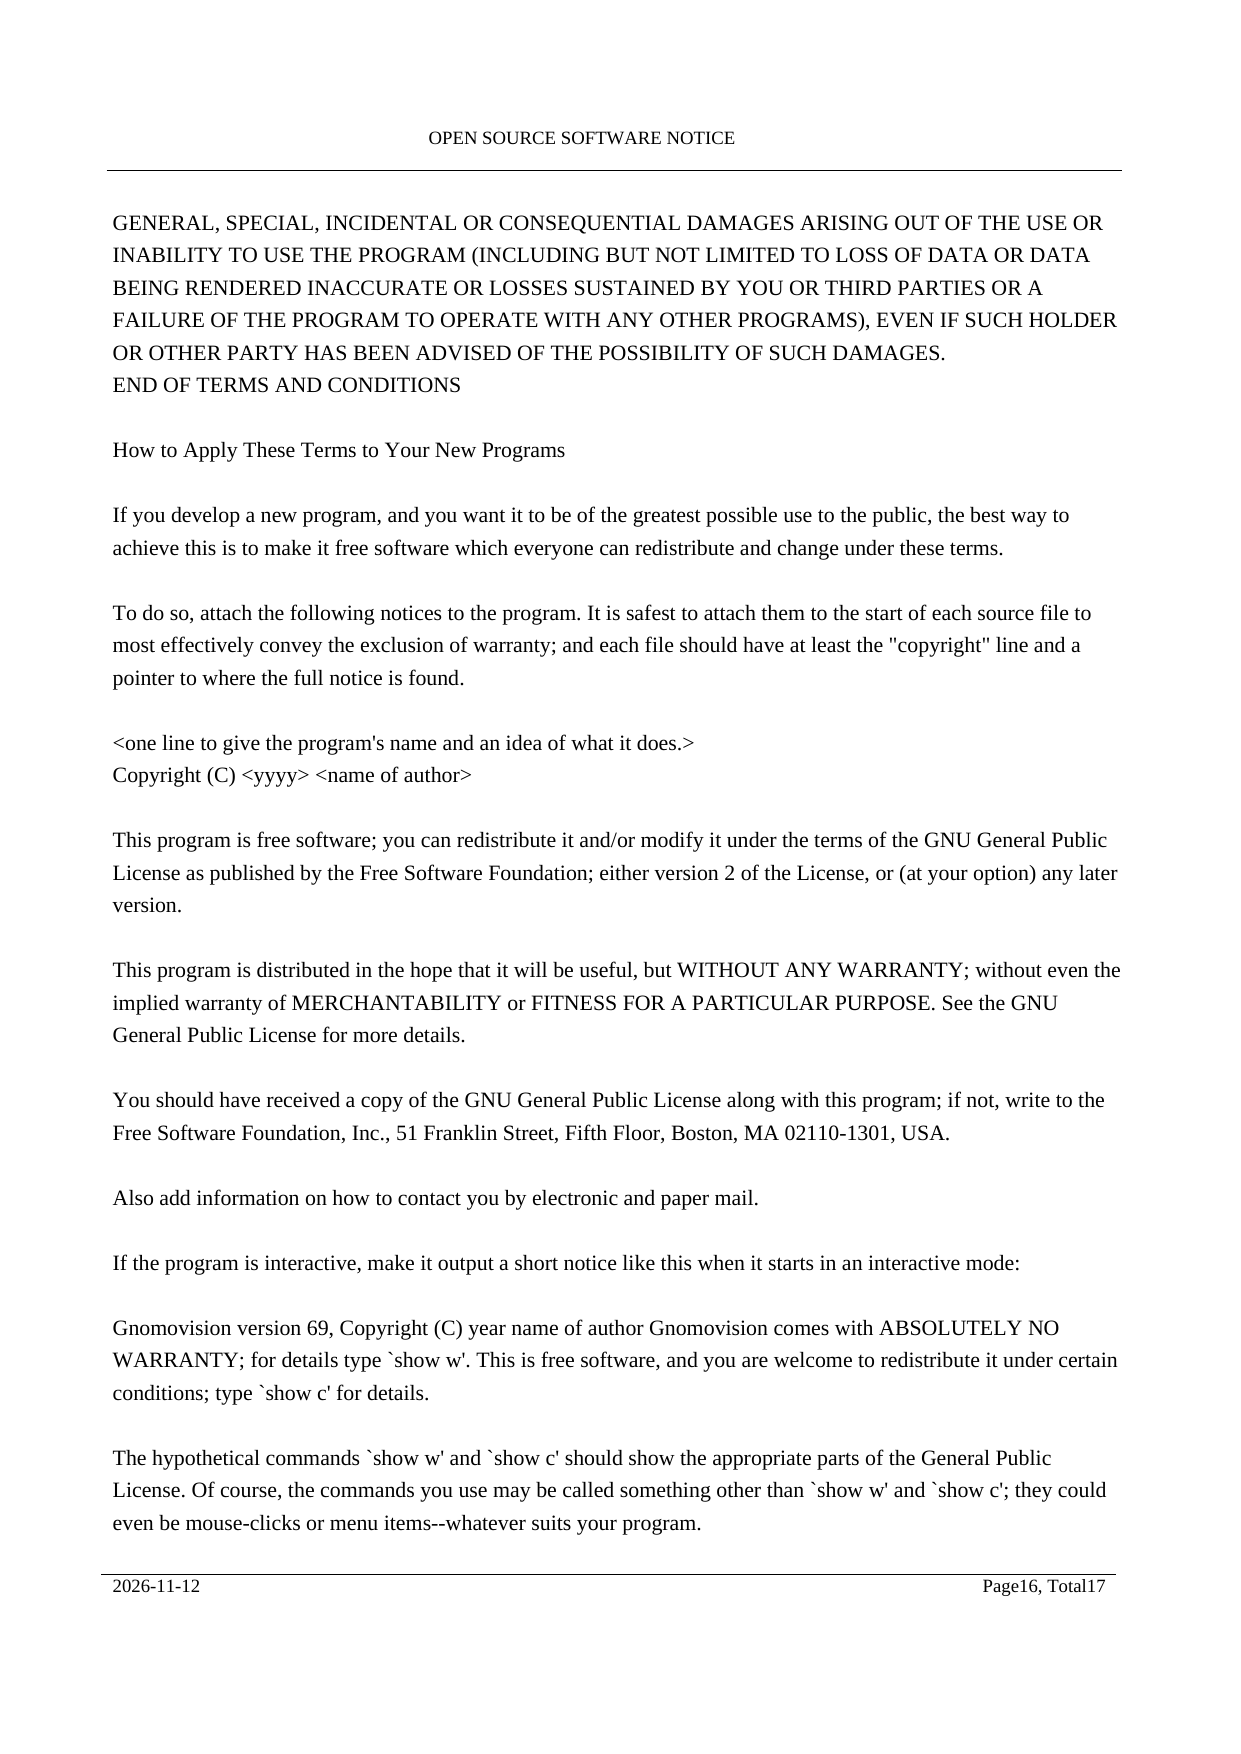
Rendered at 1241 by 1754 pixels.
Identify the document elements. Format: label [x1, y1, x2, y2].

text [112, 206, 1128, 1539]
